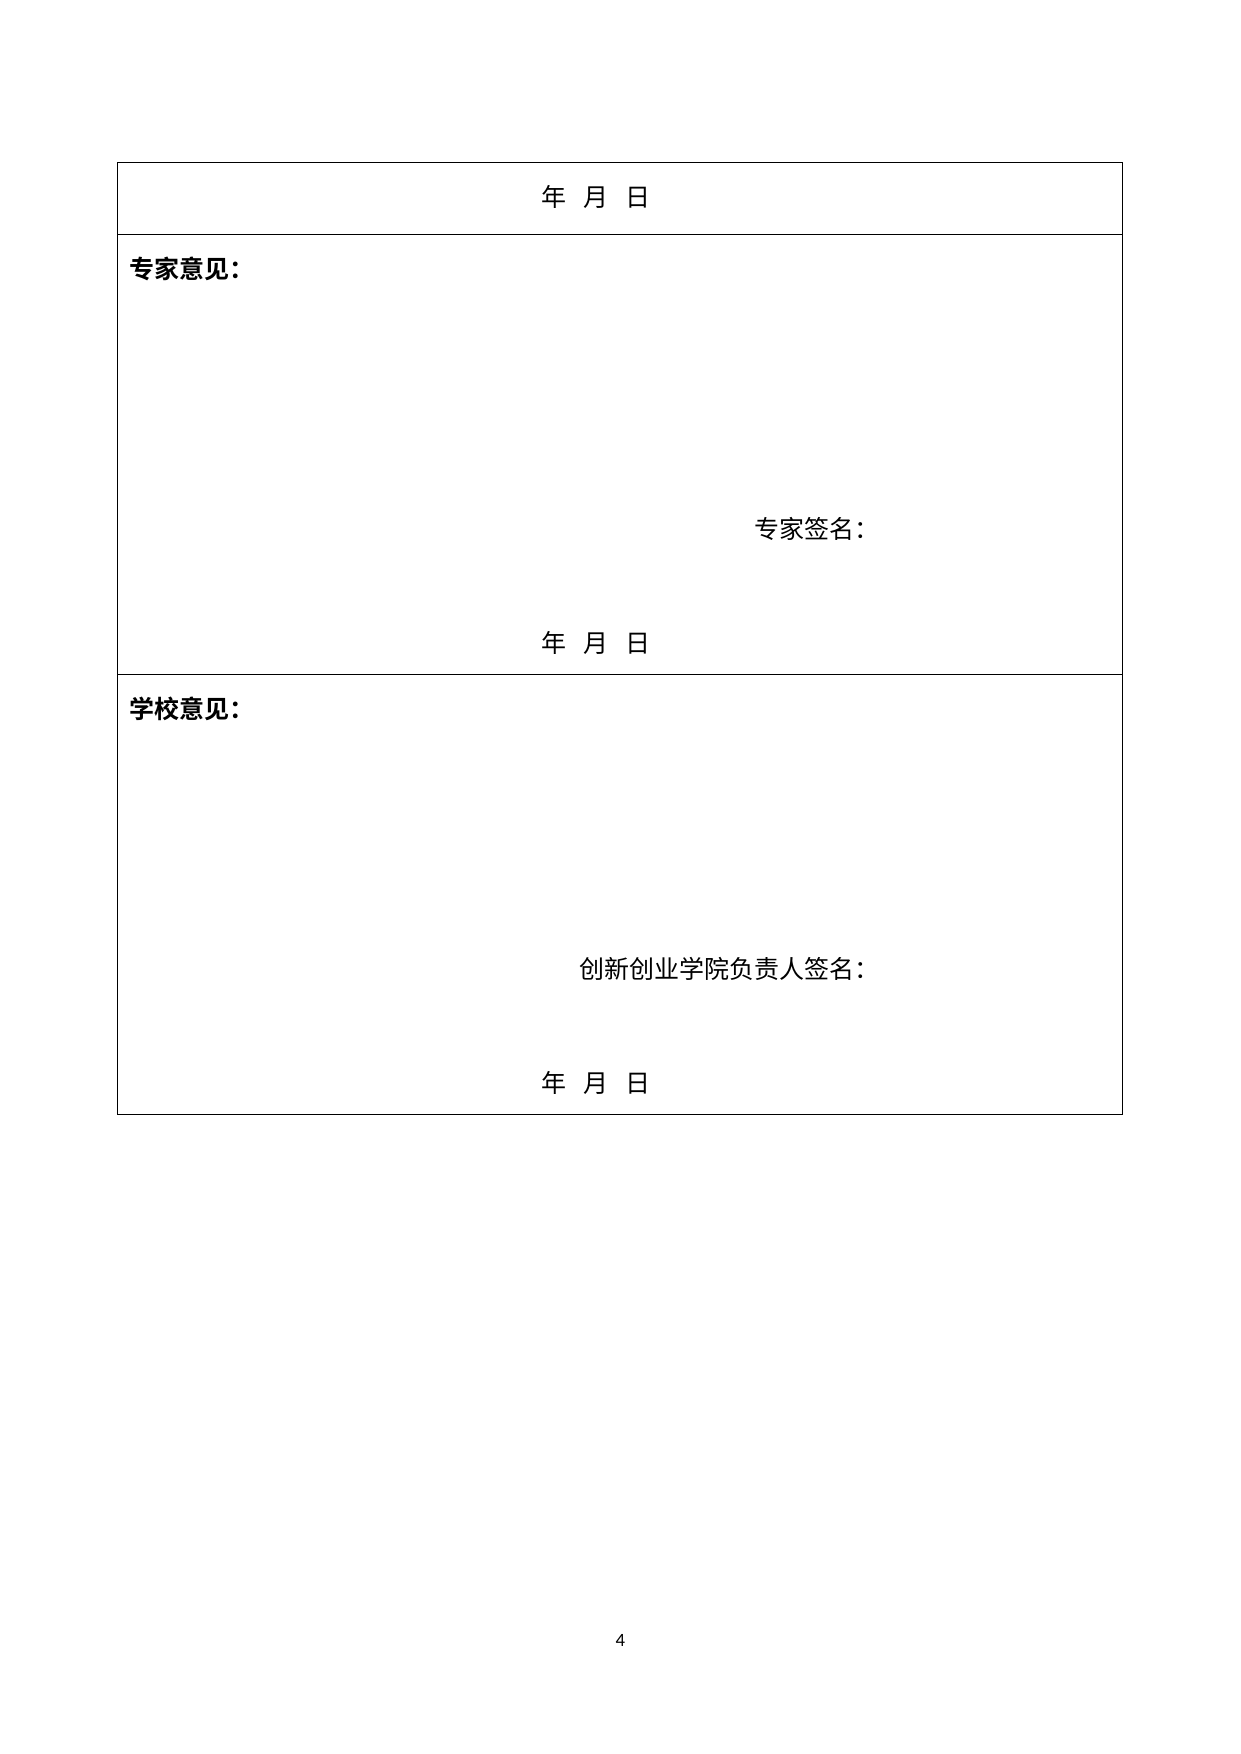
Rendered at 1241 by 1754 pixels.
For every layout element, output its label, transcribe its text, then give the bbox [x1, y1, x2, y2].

table_cell 学校意见： 创新创业学院负责人签名： 年 月 日 [118, 675, 1122, 1114]
table_cell 学院意见： 负责人签名： 年 月 日 [118, 163, 1122, 234]
table_cell 专家意见： 专家签名： 年 月 日 [118, 235, 1122, 674]
